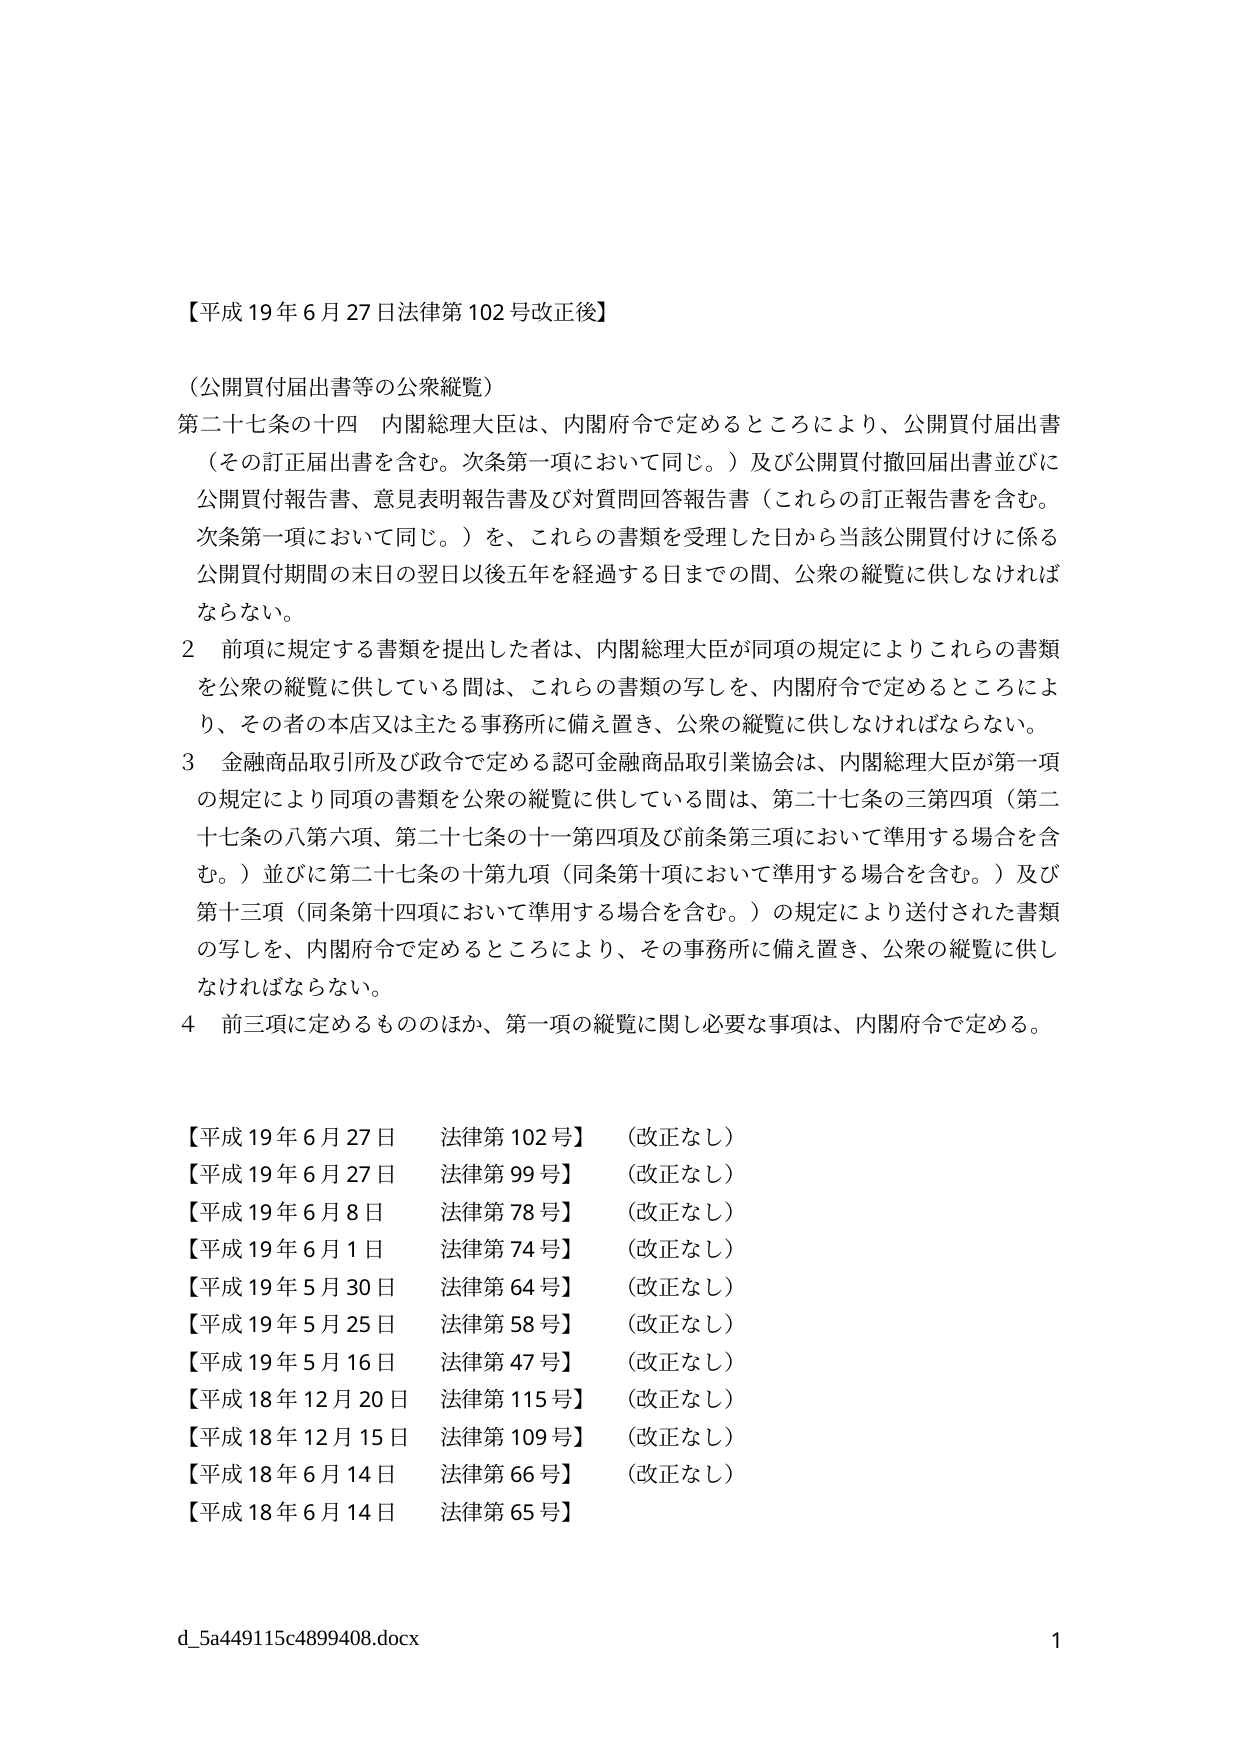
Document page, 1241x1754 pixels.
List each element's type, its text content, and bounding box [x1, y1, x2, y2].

text ３ 金融商品取引所及び政令で定める認可金融商品取引業協会は、内閣総理大臣が第一項の規定により同項の書類を公衆の縦覧に供している間は、第二十七条の三第四項（第二十七条の八第六項、第二十七条の十一第四項及び前条第三項において準用する場合を含む。）並びに第二十七条の十第九項（同条第十項において準用する場合を含む。）及び第十三項（同条第十四項において準用する場合を含む。）の規定により送付された書類の写しを、内閣府令で定めるところにより、その事務所に備え置き、公衆の縦覧に供しなければならない。 [177, 742, 1063, 1004]
text 【平成19年6月8日 法律第78号】 （改正なし） [177, 1192, 1063, 1229]
text 【平成19年6月27日 法律第102号】 （改正なし） [177, 1117, 1063, 1154]
text 【平成18年12月15日 法律第109号】 （改正なし） [177, 1417, 1063, 1454]
text 【平成19年5月25日 法律第58号】 （改正なし） [177, 1304, 1063, 1342]
text 【平成18年12月20日 法律第115号】 （改正なし） [177, 1379, 1063, 1417]
text 第二十七条の十四 内閣総理大臣は、内閣府令で定めるところにより、公開買付届出書（その訂正届出書を含む。次条第一項において同じ。）及び公開買付撤回届出書並びに公開買付報告書、意見表明報告書及び対質問回答報告書（これらの訂正報告書を含む。次条第一項において同じ。）を、これらの書類を受理した日から当該公開買付けに係る公開買付期間の末日の翌日以後五年を経過する日までの間、公衆の縦覧に供しなければならない。 [177, 404, 1063, 629]
text （公開買付届出書等の公衆縦覧） [177, 367, 1063, 404]
text ４ 前三項に定めるもののほか、第一項の縦覧に関し必要な事項は、内閣府令で定める。 [177, 1004, 1063, 1042]
text 【平成18年6月14日 法律第65号】 [177, 1492, 1063, 1529]
text 【平成19年5月30日 法律第64号】 （改正なし） [177, 1267, 1063, 1304]
text 【平成19年5月16日 法律第47号】 （改正なし） [177, 1342, 1063, 1379]
text 【平成19年6月27日 法律第99号】 （改正なし） [177, 1154, 1063, 1192]
text 【平成19年6月1日 法律第74号】 （改正なし） [177, 1229, 1063, 1267]
text 【平成19年6月27日法律第102号改正後】 [177, 292, 1063, 329]
text ２ 前項に規定する書類を提出した者は、内閣総理大臣が同項の規定によりこれらの書類を公衆の縦覧に供している間は、これらの書類の写しを、内閣府令で定めるところにより、その者の本店又は主たる事務所に備え置き、公衆の縦覧に供しなければならない。 [177, 629, 1063, 742]
text 【平成18年6月14日 法律第66号】 （改正なし） [177, 1454, 1063, 1492]
